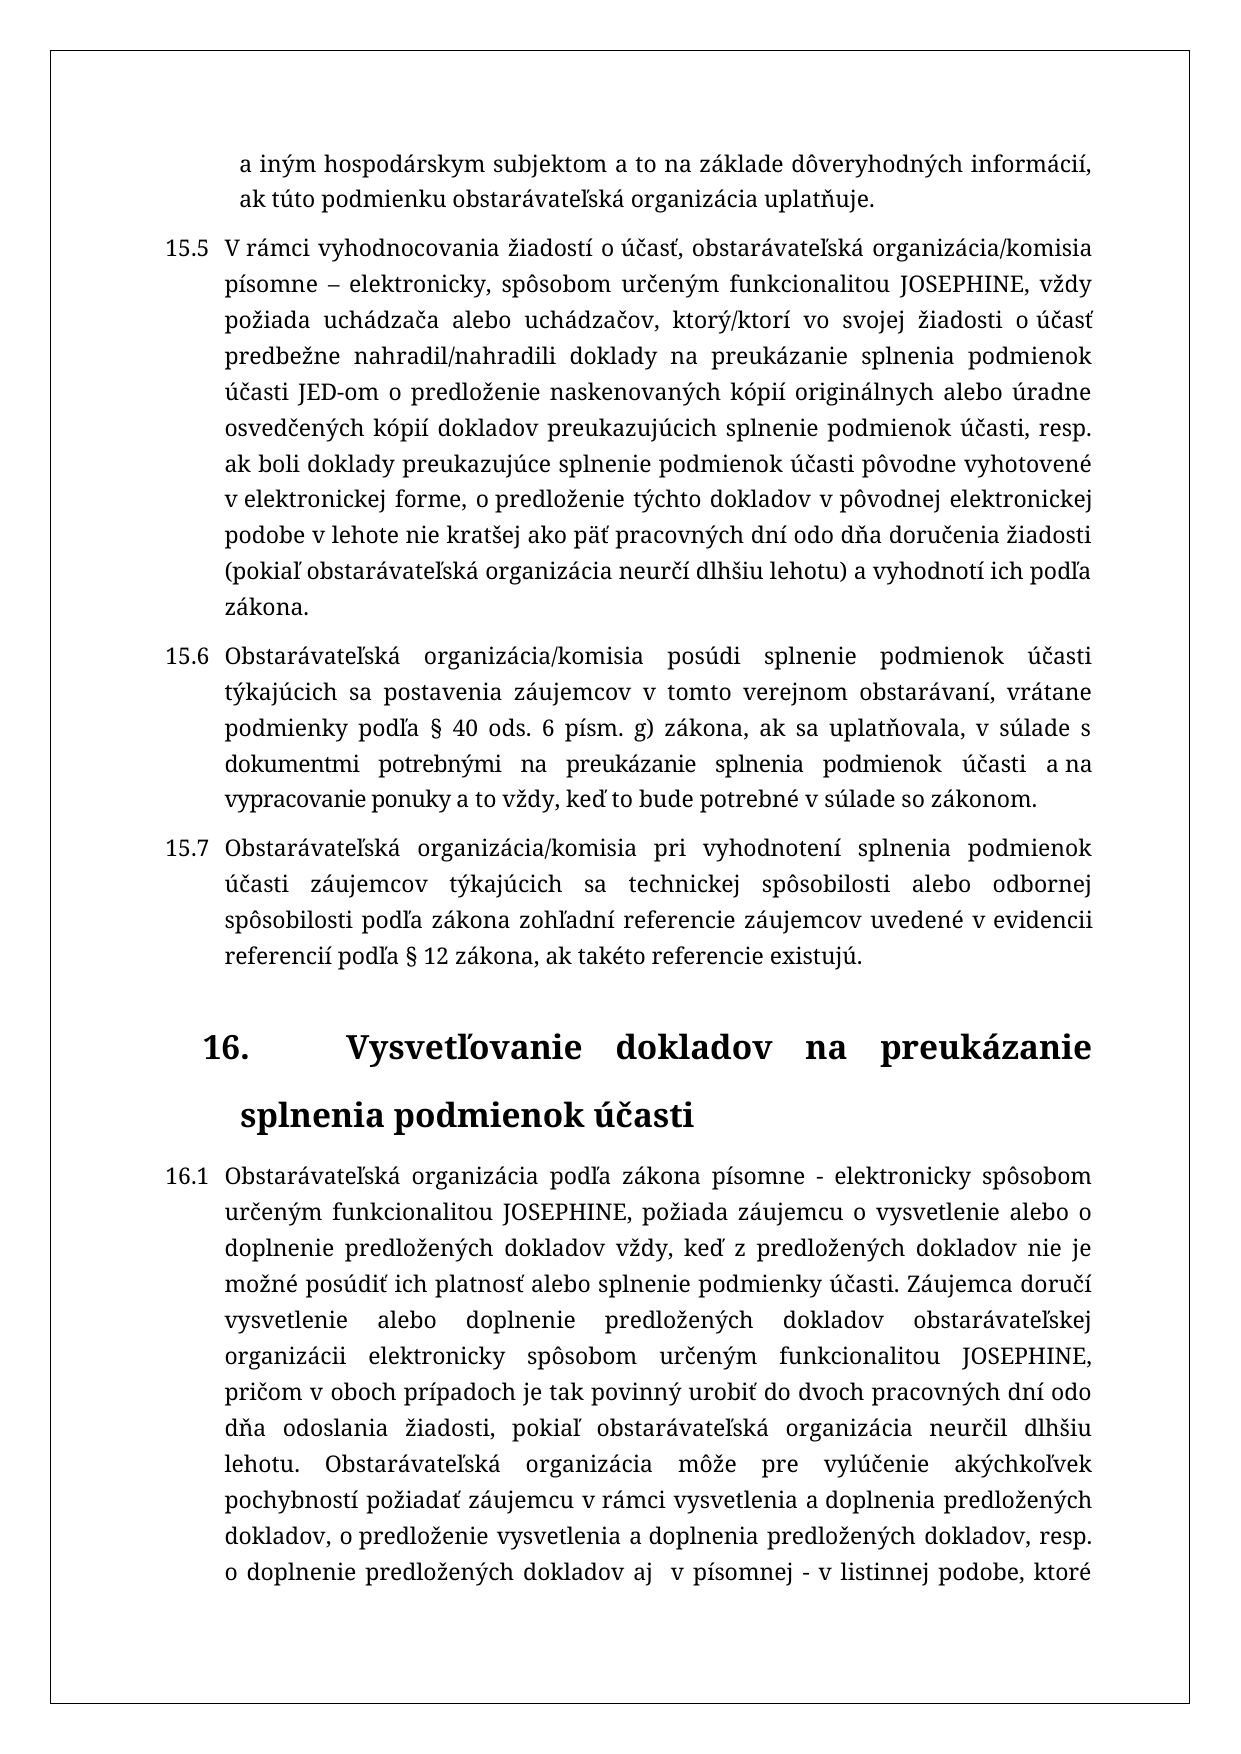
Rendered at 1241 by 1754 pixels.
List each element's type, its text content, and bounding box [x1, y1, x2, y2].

text 15.6 Obstarávateľská organizácia/komisia posúdi splnenie podmienok účasti týkajúcich sa postavenia záujemcov v tomto verejnom obstarávaní, vrátane podmienky podľa § 40 ods. 6 písm. g) zákona, ak sa uplatňovala, v súlade s dokumentmi potrebnými na preukázanie splnenia podmienok účasti a na vypracovanie ponuky a to vždy, keď to bude potrebné v súlade so zákonom. [165, 640, 1093, 815]
text 15.5 V rámci vyhodnocovania žiadostí o účasť, obstarávateľská organizácia/komisia písomne – elektronicky, spôsobom určeným funkcionalitou JOSEPHINE, vždy požiada uchádzača alebo uchádzačov, ktorý/ktorí vo svojej žiadosti o účasť predbežne nahradil/nahradili doklady na preukázanie splnenia podmienok účasti JED-om o predloženie naskenovaných kópií originálnych alebo úradne osvedčených kópií dokladov preukazujúcich splnenie podmienok účasti, resp. ak boli doklady preukazujúce splnenie podmienok účasti pôvodne vyhotovené v elektronickej forme, o predloženie týchto dokladov v pôvodnej elektronickej podobe v lehote nie kratšej ako päť pracovných dní odo dňa doručenia žiadosti (pokiaľ obstarávateľská organizácia neurčí dlhšiu lehotu) a vyhodnotí ich podľa zákona. [165, 232, 1093, 622]
subtitle Vysvetľovanie dokladov na preukázanie splnenia podmienok účasti [203, 1024, 1093, 1138]
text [239, 147, 1093, 215]
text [165, 1160, 1093, 1587]
text 15.7 Obstarávateľská organizácia/komisia pri vyhodnotení splnenia podmienok účasti záujemcov týkajúcich sa technickej spôsobilosti alebo odbornej spôsobilosti podľa zákona zohľadní referencie záujemcov uvedené v evidencii referencií podľa § 12 zákona, ak takéto referencie existujú. [165, 832, 1093, 971]
